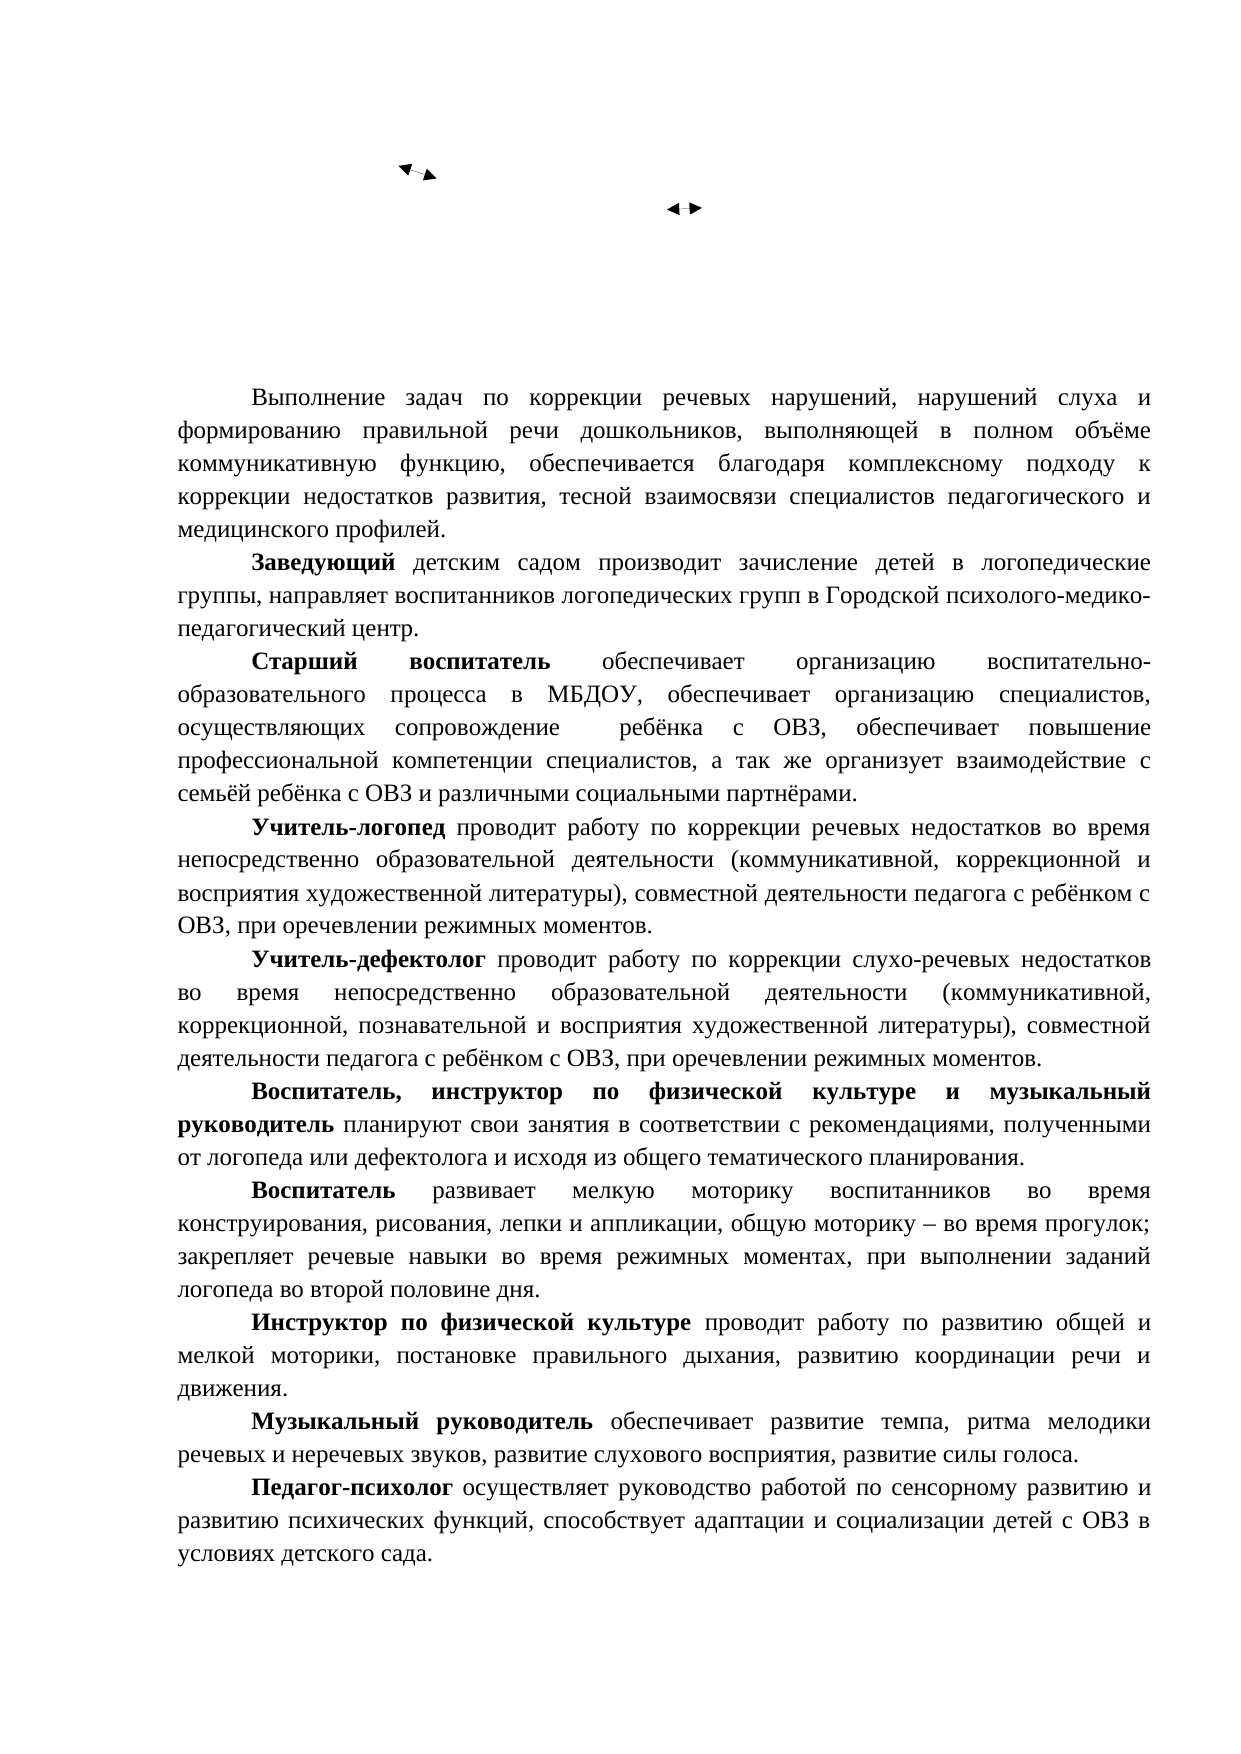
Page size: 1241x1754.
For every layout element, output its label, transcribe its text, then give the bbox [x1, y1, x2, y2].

text Заведующий детским садом производит зачисление детей в логопедические группы, направляет воспитанников логопедических групп в Городской психолого-медико-педагогический центр. [177, 547, 1152, 642]
text Воспитатель развивает мелкую моторику воспитанников во время конструирования, рисования, лепки и аппликации, общую моторику – во время прогулок; закрепляет речевые навыки во время режимных моментах, при выполнении заданий логопеда во второй половине дня. [177, 1175, 1152, 1303]
text Воспитатель, инструктор по физической культуре и музыкальный руководитель планируют свои занятия в соответствии с рекомендациями, полученными от логопеда или дефектолога и исходя из общего тематического планирования. [177, 1076, 1152, 1171]
text Музыкальный руководитель обеспечивает развитие темпа, ритма мелодики речевых и неречевых звуков, развитие слухового восприятия, развитие силы голоса. [177, 1406, 1152, 1468]
text Педагог-психолог осуществляет руководство работой по сенсорному развитию и развитию психических функций, способствует адаптации и социализации детей с ОВЗ в условиях детского сада. [177, 1472, 1152, 1567]
text Старший воспитатель обеспечивает организацию воспитательно-образовательного процесса в МБДОУ, обеспечивает организацию специалистов, осуществляющих сопровождение ребёнка с ОВЗ, обеспечивает повышение профессиональной компетенции специалистов, а так же организует взаимодействие с семьёй ребёнка с ОВЗ и различными социальными партнёрами. [177, 646, 1152, 807]
text Инструктор по физической культуре проводит работу по развитию общей и мелкой моторики, постановке правильного дыхания, развитию координации речи и движения. [177, 1307, 1152, 1402]
text Выполнение задач по коррекции речевых нарушений, нарушений слуха и формированию правильной речи дошкольников, выполняющей в полном объёме коммуникативную функцию, обеспечивается благодаря комплексному подходу к коррекции недостатков развития, тесной взаимосвязи специалистов педагогического и медицинского профилей. [177, 382, 1152, 543]
text Учитель-логопед проводит работу по коррекции речевых недостатков во время непосредственно образовательной деятельности (коммуникативной, коррекционной и восприятия художественной литературы), совместной деятельности педагога с ребёнком с ОВЗ, при оречевлении режимных моментов. [177, 812, 1152, 939]
text Учитель-дефектолог проводит работу по коррекции слухо-речевых недостатков во время непосредственно образовательной деятельности (коммуникативной, коррекционной, познавательной и восприятия художественной литературы), совместной деятельности педагога с ребёнком с ОВЗ, при оречевлении режимных моментов. [177, 944, 1152, 1071]
